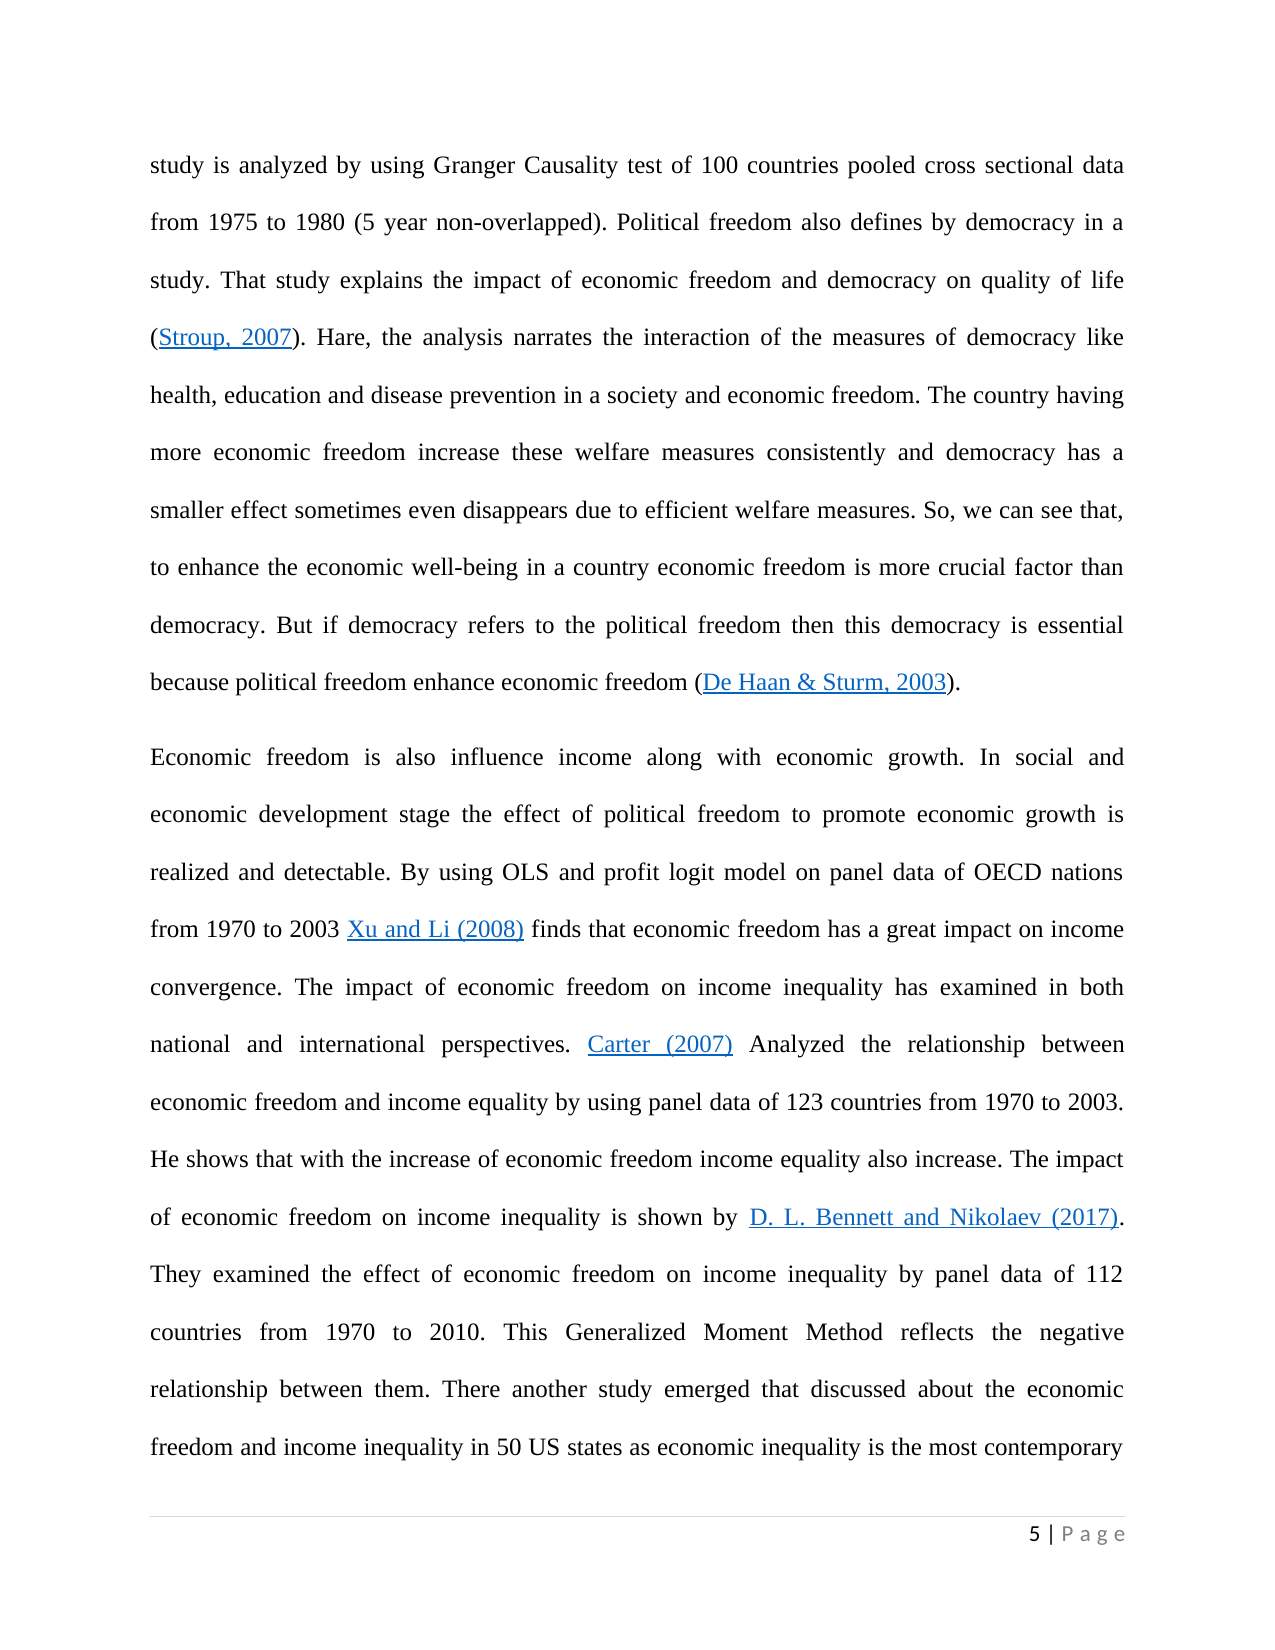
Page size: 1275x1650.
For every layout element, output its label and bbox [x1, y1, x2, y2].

text [150, 742, 1125, 1460]
text [150, 150, 1125, 696]
